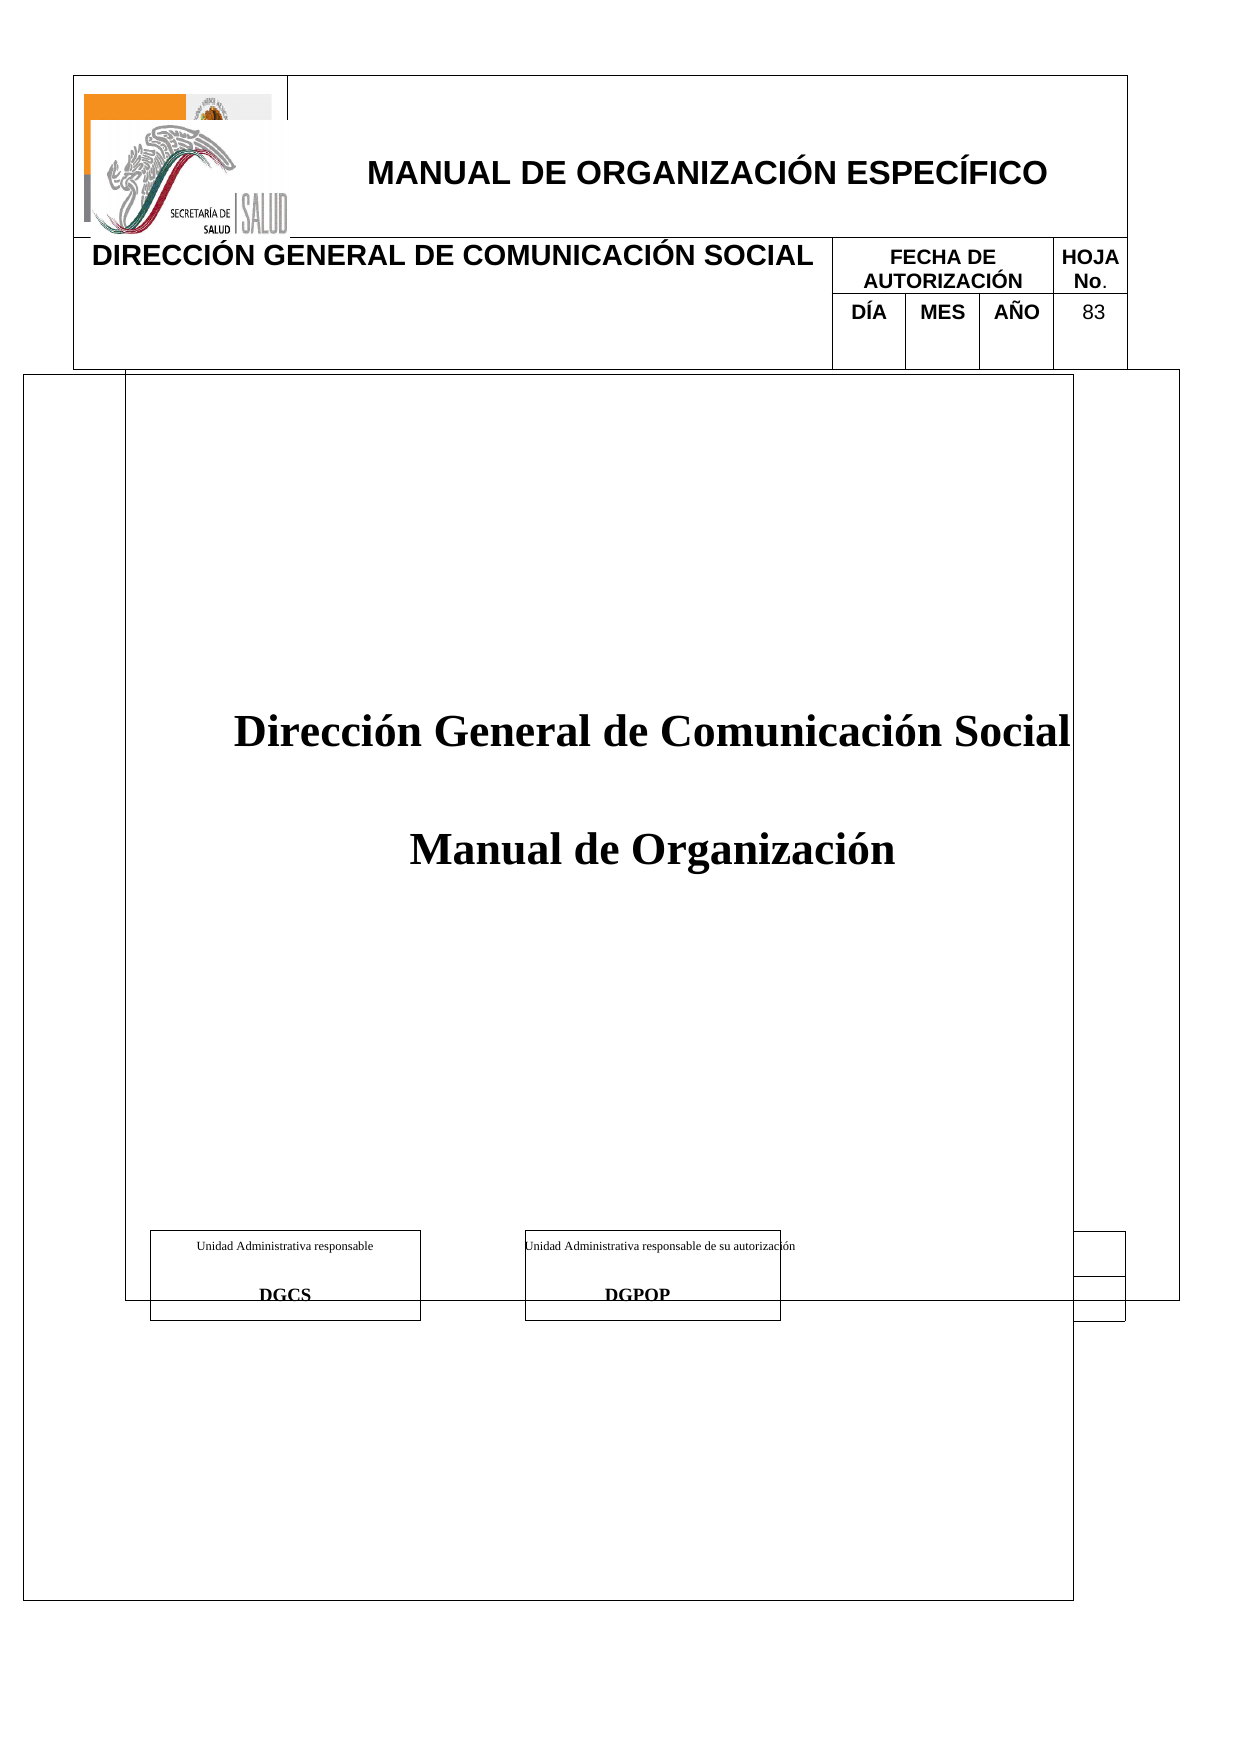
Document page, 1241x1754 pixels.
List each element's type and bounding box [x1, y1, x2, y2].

picture [84, 94, 290, 240]
